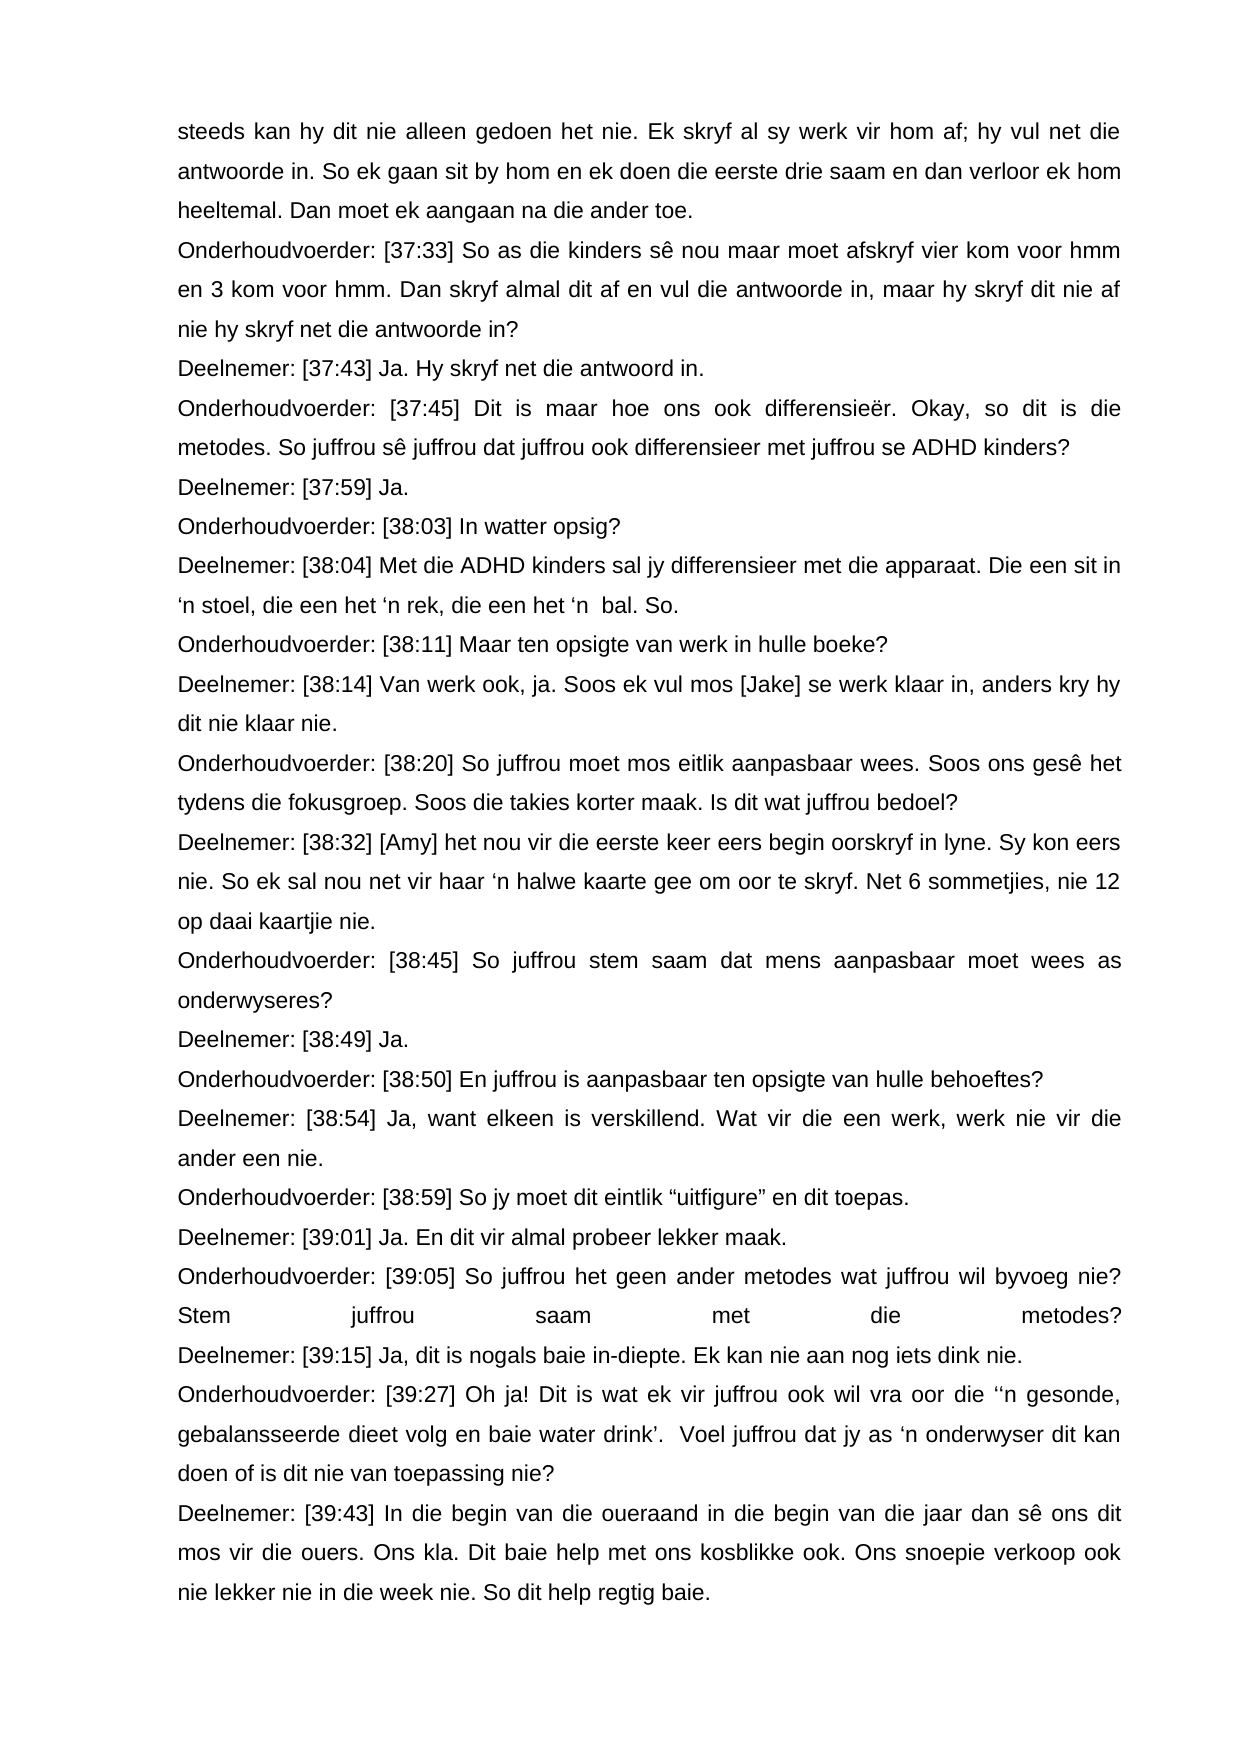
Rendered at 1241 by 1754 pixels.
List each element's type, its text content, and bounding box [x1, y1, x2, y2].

text Deelnemer: [37:59] Ja. [177, 473, 1122, 500]
text Deelnemer: [38:49] Ja. [177, 1026, 1122, 1052]
text Deelnemer: [39:43] In die begin van die oueraand in die begin van die jaar dan sê ons dit mos vir die ouers. Ons kla. Dit baie help met ons kosblikke ook. Ons snoepie verkoop ook nie lekker nie in die week nie. So dit help regtig baie. [177, 1500, 1122, 1605]
text Onderhoudvoerder: [38:03] In watter opsig? [177, 513, 1122, 539]
text Onderhoudvoerder: [37:45] Dit is maar hoe ons ook differensieër. Okay, so dit is die metodes. So juffrou sê juffrou dat juffrou ook differensieer met juffrou se ADHD kinders? [177, 394, 1122, 460]
text Onderhoudvoerder: [38:20] So juffrou moet mos eitlik aanpasbaar wees. Soos ons gesê het tydens die fokusgroep. Soos die takies korter maak. Is dit wat juffrou bedoel? [177, 750, 1122, 816]
text Onderhoudvoerder: [38:50] En juffrou is aanpasbaar ten opsigte van hulle behoeftes? [177, 1066, 1122, 1092]
text Deelnemer: [38:14] Van werk ook, ja. Soos ek vul mos [Jake] se werk klaar in, anders kry hy dit nie klaar nie. [177, 671, 1122, 737]
text Onderhoudvoerder: [37:33] So as die kinders sê nou maar moet afskryf vier kom voor hmm en 3 kom voor hmm. Dan skryf almal dit af en vul die antwoorde in, maar hy skryf dit nie af nie hy skryf net die antwoorde in? [177, 237, 1122, 342]
text Onderhoudvoerder: [38:11] Maar ten opsigte van werk in hulle boeke? [177, 631, 1122, 658]
text Deelnemer: [37:43] Ja. Hy skryf net die antwoord in. [177, 355, 1122, 381]
text Onderhoudvoerder: [38:59] So jy moet dit eintlik “uitfigure” en dit toepas. [177, 1184, 1122, 1210]
text Deelnemer: [38:04] Met die ADHD kinders sal jy differensieer met die apparaat. Die een sit in ‘n stoel, die een het ‘n rek, die een het ‘n bal. So. [177, 552, 1122, 618]
text Onderhoudvoerder: [38:45] So juffrou stem saam dat mens aanpasbaar moet wees as onderwyseres? [177, 947, 1122, 1013]
text Onderhoudvoerder: [39:27] Oh ja! Dit is wat ek vir juffrou ook wil vra oor die ‘‘n gesonde, gebalansseerde dieet volg en baie water drink’. Voel juffrou dat jy as ‘n onderwyser dit kan doen of is dit nie van toepassing nie? [177, 1381, 1122, 1487]
text Deelnemer: [38:54] Ja, want elkeen is verskillend. Wat vir die een werk, werk nie vir die ander een nie. [177, 1105, 1122, 1171]
text Deelnemer: [38:32] [Amy] het nou vir die eerste keer eers begin oorskryf in lyne. Sy kon eers nie. So ek sal nou net vir haar ‘n halwe kaarte gee om oor te skryf. Net 6 sommetjies, nie 12 op daai kaartjie nie. [177, 829, 1122, 934]
text Onderhoudvoerder: [39:05] So juffrou het geen ander metodes wat juffrou wil byvoeg nie? Stem juffrou saam met die metodes? Deelnemer: [39:15] Ja, dit is nogals baie in-diepte. Ek kan nie aan nog iets dink nie. [177, 1263, 1122, 1368]
text Deelnemer: [39:01] Ja. En dit vir almal probeer lekker maak. [177, 1223, 1122, 1250]
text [177, 118, 1122, 223]
